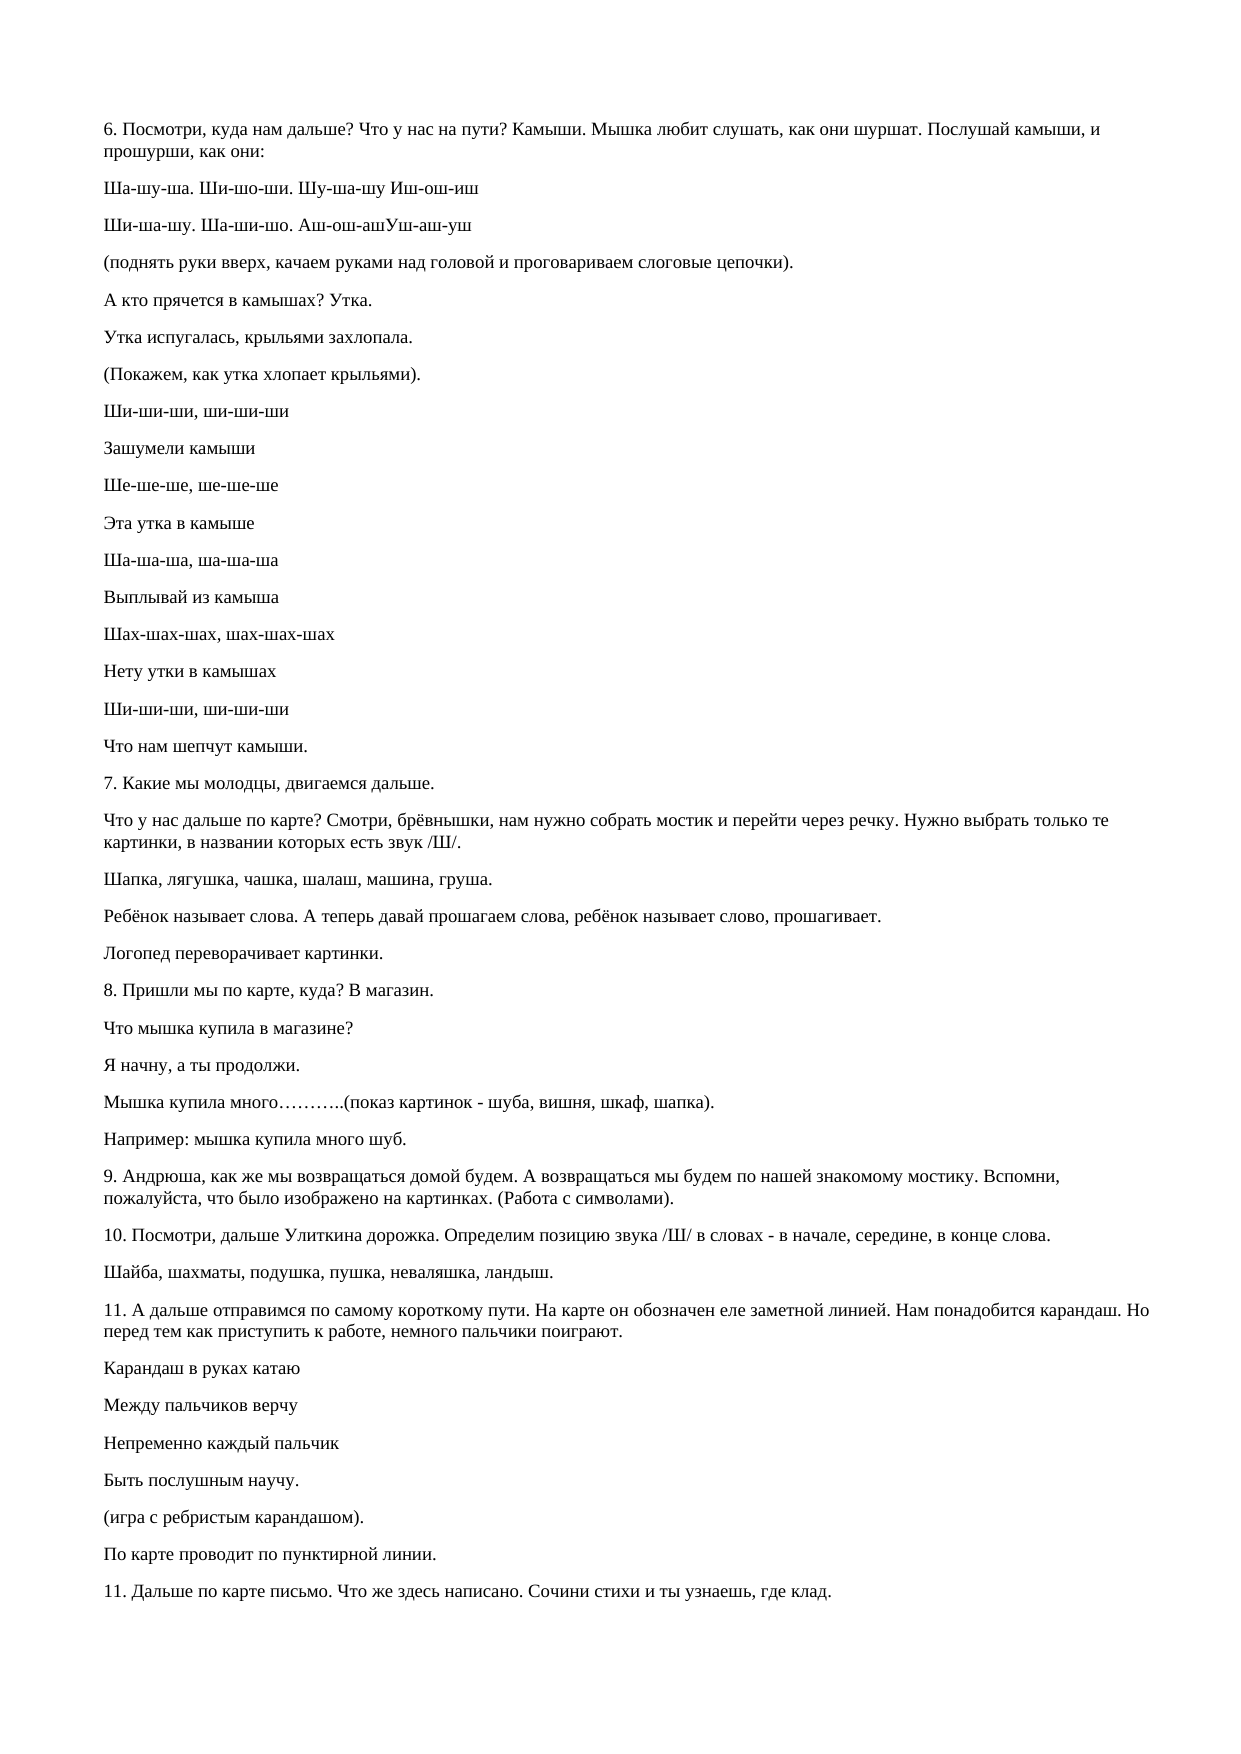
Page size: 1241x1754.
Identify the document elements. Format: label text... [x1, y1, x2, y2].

text Например: мышка купила много шуб. [103, 1128, 1152, 1150]
text Ша-ша-ша, ша-ша-ша [103, 549, 1152, 570]
text 11. А дальше отправимся по самому короткому пути. На карте он обозначен еле заметной линией. Нам понадобится карандаш. Но перед тем как приступить к работе, немного пальчики поиграют. [103, 1298, 1152, 1342]
text 9. Андрюша, как же мы возвращаться домой будем. А возвращаться мы будем по нашей знакомому мостику. Вспомни, пожалуйста, что было изображено на картинках. (Работа с символами). [103, 1165, 1152, 1208]
text Быть послушным научу. [103, 1469, 1152, 1490]
text Ше-ше-ше, ше-ше-ше [103, 474, 1152, 496]
text Зашумели камыши [103, 437, 1152, 459]
text 8. Пришли мы по карте, куда? В магазин. [103, 979, 1152, 1001]
text Утка испугалась, крыльями захлопала. [103, 326, 1152, 347]
text Карандаш в руках катаю [103, 1357, 1152, 1379]
text Выплывай из камыша [103, 586, 1152, 607]
text (поднять руки вверх, качаем руками над головой и проговариваем слоговые цепочки). [103, 251, 1152, 273]
text Ши-ша-шу. Ша-ши-шо. Аш-ош-ашУш-аш-уш [103, 214, 1152, 236]
text 10. Посмотри, дальше Улиткина дорожка. Определим позицию звука /Ш/ в словах - в начале, середине, в конце слова. [103, 1224, 1152, 1246]
text 6. Посмотри, куда нам дальше? Что у нас на пути? Камыши. Мышка любит слушать, как они шуршат. Послушай камыши, и прошурши, как они: [103, 118, 1152, 161]
text Между пальчиков верчу [103, 1394, 1152, 1416]
text Шайба, шахматы, подушка, пушка, неваляшка, ландыш. [103, 1261, 1152, 1283]
text 11. Дальше по карте письмо. Что же здесь написано. Сочини стихи и ты узнаешь, где клад. [103, 1580, 1152, 1602]
text Шапка, лягушка, чашка, шалаш, машина, груша. [103, 868, 1152, 889]
text Шах-шах-шах, шах-шах-шах [103, 623, 1152, 645]
text (Покажем, как утка хлопает крыльями). [103, 363, 1152, 384]
text Ши-ши-ши, ши-ши-ши [103, 400, 1152, 422]
text Ши-ши-ши, ши-ши-ши [103, 697, 1152, 719]
text Эта утка в камыше [103, 512, 1152, 533]
text 7. Какие мы молодцы, двигаемся дальше. [103, 772, 1152, 793]
text Непременно каждый пальчик [103, 1432, 1152, 1453]
text Мышка купила много………..(показ картинок - шуба, вишня, шкаф, шапка). [103, 1091, 1152, 1112]
text Что у нас дальше по карте? Смотри, брёвнышки, нам нужно собрать мостик и перейти через речку. Нужно выбрать только те картинки, в названии которых есть звук /Ш/. [103, 809, 1152, 852]
text Нету утки в камышах [103, 660, 1152, 682]
text По карте проводит по пунктирной линии. [103, 1543, 1152, 1565]
text Что нам шепчут камыши. [103, 735, 1152, 756]
text Ша-шу-ша. Ши-шо-ши. Шу-ша-шу Иш-ош-иш [103, 177, 1152, 198]
text Логопед переворачивает картинки. [103, 942, 1152, 964]
text (игра с ребристым карандашом). [103, 1506, 1152, 1527]
text Ребёнок называет слова. А теперь давай прошагаем слова, ребёнок называет слово, прошагивает. [103, 905, 1152, 927]
text Что мышка купила в магазине? [103, 1017, 1152, 1038]
text Я начну, а ты продолжи. [103, 1054, 1152, 1075]
text А кто прячется в камышах? Утка. [103, 288, 1152, 310]
